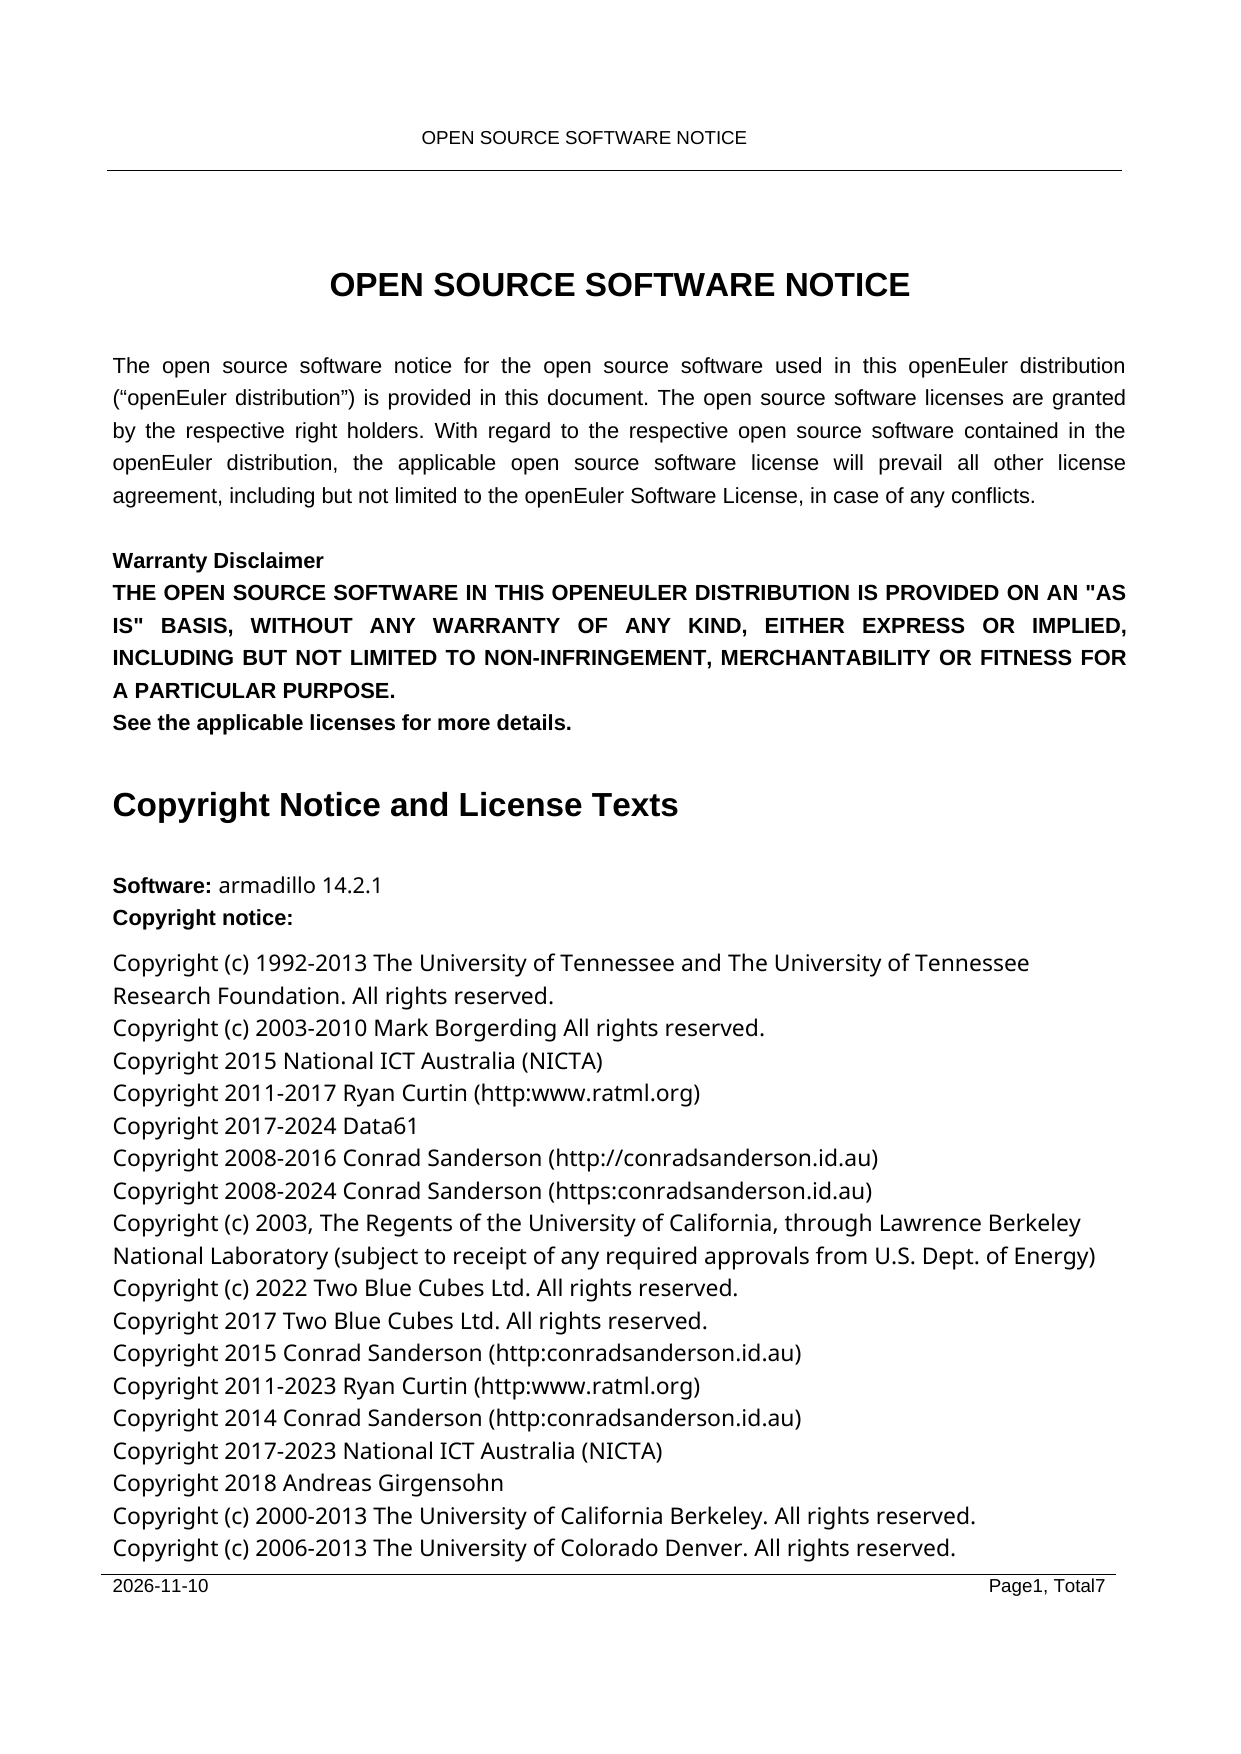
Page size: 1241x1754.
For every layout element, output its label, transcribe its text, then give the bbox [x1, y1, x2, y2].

text THE OPEN SOURCE SOFTWARE IN THIS OPENEULER DISTRIBUTION IS PROVIDED ON AN "AS IS" BASIS, WITHOUT ANY WARRANTY OF ANY KIND, EITHER EXPRESS OR IMPLIED, INCLUDING BUT NOT LIMITED TO NON-INFRINGEMENT, MERCHANTABILITY OR FITNESS FOR A PARTICULAR PURPOSE. See the applicable licenses for more details. [112, 576, 1128, 739]
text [112, 947, 1128, 1564]
text Copyright Notice and License Texts [112, 771, 1128, 836]
text The open source software notice for the open source software used in this openEuler distribution (“openEuler distribution”) is provided in this document. The open source software licenses are granted by the respective right holders. With regard to the respective open source software contained in the openEuler distribution, the applicable open source software license will prevail all other license agreement, including but not limited to the openEuler Software License, in case of any conflicts. [112, 349, 1128, 511]
title Software: armadillo 14.2.1 [112, 869, 1128, 901]
text OPEN SOURCE SOFTWARE NOTICE [112, 251, 1128, 316]
text Warranty Disclaimer [112, 544, 1128, 576]
text Copyright notice: [112, 901, 1128, 934]
